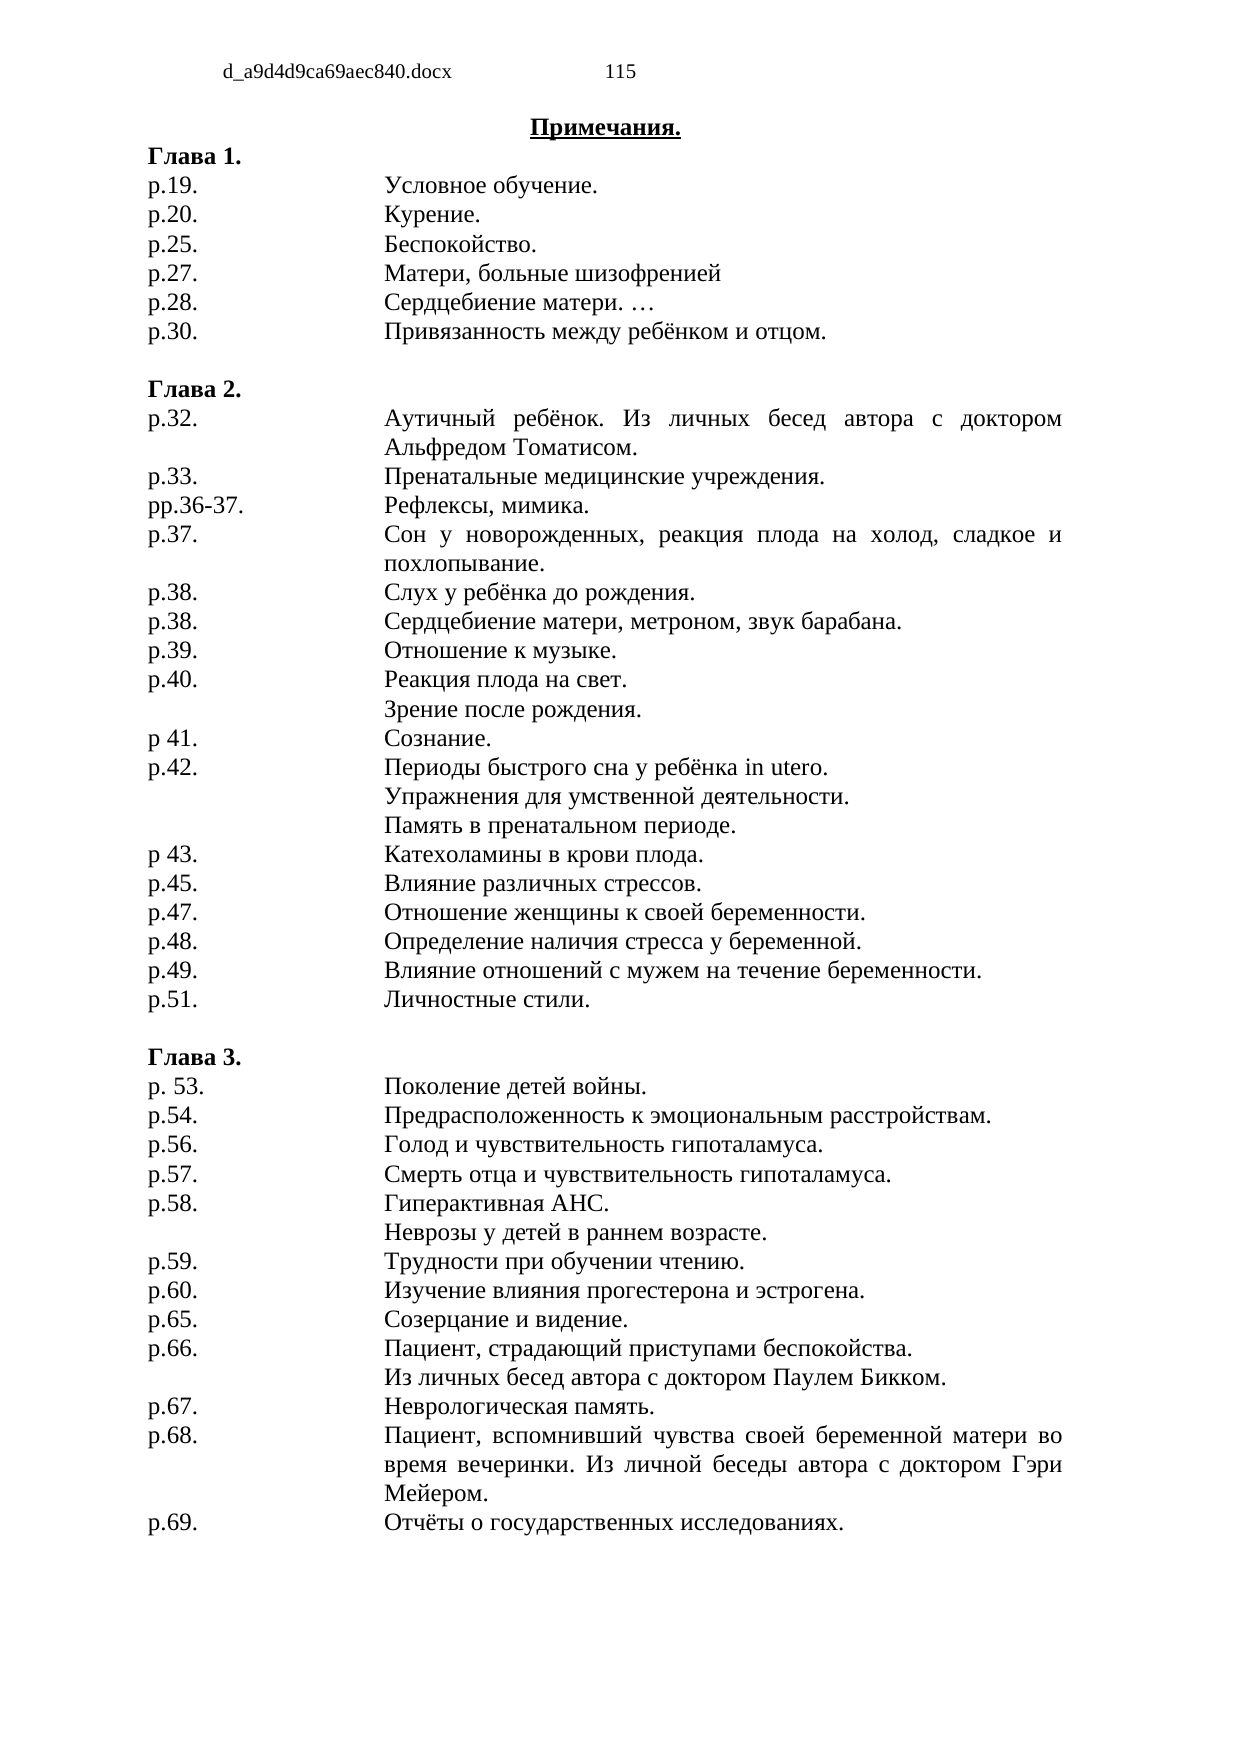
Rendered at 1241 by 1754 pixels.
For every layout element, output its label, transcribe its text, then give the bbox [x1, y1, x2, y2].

text р.67. Неврологическая память. [148, 1391, 1063, 1420]
text р.19. Условное обучение. [148, 170, 1063, 199]
text Зрение после рождения. [148, 693, 1063, 722]
text р.66. Пациент, страдающий приступами беспокойства. [148, 1333, 1063, 1362]
text Из личных бесед автора с доктором Паулем Бикком. [148, 1362, 1063, 1391]
text Примечания. [148, 112, 1063, 141]
text р.25. Беспокойство. [148, 228, 1063, 257]
text р 41. Сознание. [148, 722, 1063, 752]
text р.69. Отчёты о государственных исследованиях. [148, 1507, 1063, 1536]
text р 43. Катехоламины в крови плода. [148, 839, 1063, 868]
text р.48. Определение наличия стресса у беременной. [148, 926, 1063, 955]
text р.51. Личностные стили. [148, 984, 1063, 1013]
text р.54. Предрасположенность к эмоциональным расстройствам. [148, 1100, 1063, 1129]
text р.37. Сон у новорожденных, реакция плода на холод, сладкое и похлопывание. [148, 519, 1063, 577]
text Глава 2. [148, 374, 1063, 403]
text р.38. Сердцебиение матери, метроном, звук барабана. [148, 606, 1063, 635]
text р.33. Пренатальные медицинские учреждения. [148, 461, 1063, 490]
text Упражнения для умственной деятельности. [148, 781, 1063, 810]
text р.65. Созерцание и видение. [148, 1304, 1063, 1333]
text Глава 3. [148, 1042, 1063, 1071]
text р.56. Голод и чувствительность гипоталамуса. [148, 1129, 1063, 1158]
text р.45. Влияние различных стрессов. [148, 868, 1063, 897]
text Неврозы у детей в раннем возрасте. [148, 1217, 1063, 1246]
text Глава 1. [148, 141, 1063, 170]
text р.68. Пациент, вспомнивший чувства своей беременной матери во время вечеринки. Из личной беседы автора с доктором Гэри Мейером. [148, 1420, 1063, 1507]
text р.27. Матери, больные шизофренией [148, 257, 1063, 287]
text р.59. Трудности при обучении чтению. [148, 1246, 1063, 1275]
text р.58. Гиперактивная АНС. [148, 1187, 1063, 1217]
text р.38. Слух у ребёнка до рождения. [148, 577, 1063, 606]
text р.49. Влияние отношений с мужем на течение беременности. [148, 955, 1063, 984]
text р.57. Смерть отца и чувствительность гипоталамуса. [148, 1158, 1063, 1187]
text р.39. Отношение к музыке. [148, 635, 1063, 664]
text р.60. Изучение влияния прогестерона и эстрогена. [148, 1275, 1063, 1304]
text р.47. Отношение женщины к своей беременности. [148, 897, 1063, 926]
text Память в пренатальном периоде. [148, 810, 1063, 839]
text р.28. Сердцебиение матери. … [148, 287, 1063, 316]
text р.32. Аутичный ребёнок. Из личных бесед автора с доктором Альфредом Томатисом. [148, 403, 1063, 461]
text р.20. Курение. [148, 199, 1063, 228]
text рр.36-37. Рефлексы, мимика. [148, 490, 1063, 519]
text р.42. Периоды быстрого сна у ребёнка in utero. [148, 752, 1063, 781]
text р.30. Привязанность между ребёнком и отцом. [148, 316, 1063, 345]
text р.40. Реакция плода на свет. [148, 664, 1063, 693]
text р. 53. Поколение детей войны. [148, 1071, 1063, 1100]
